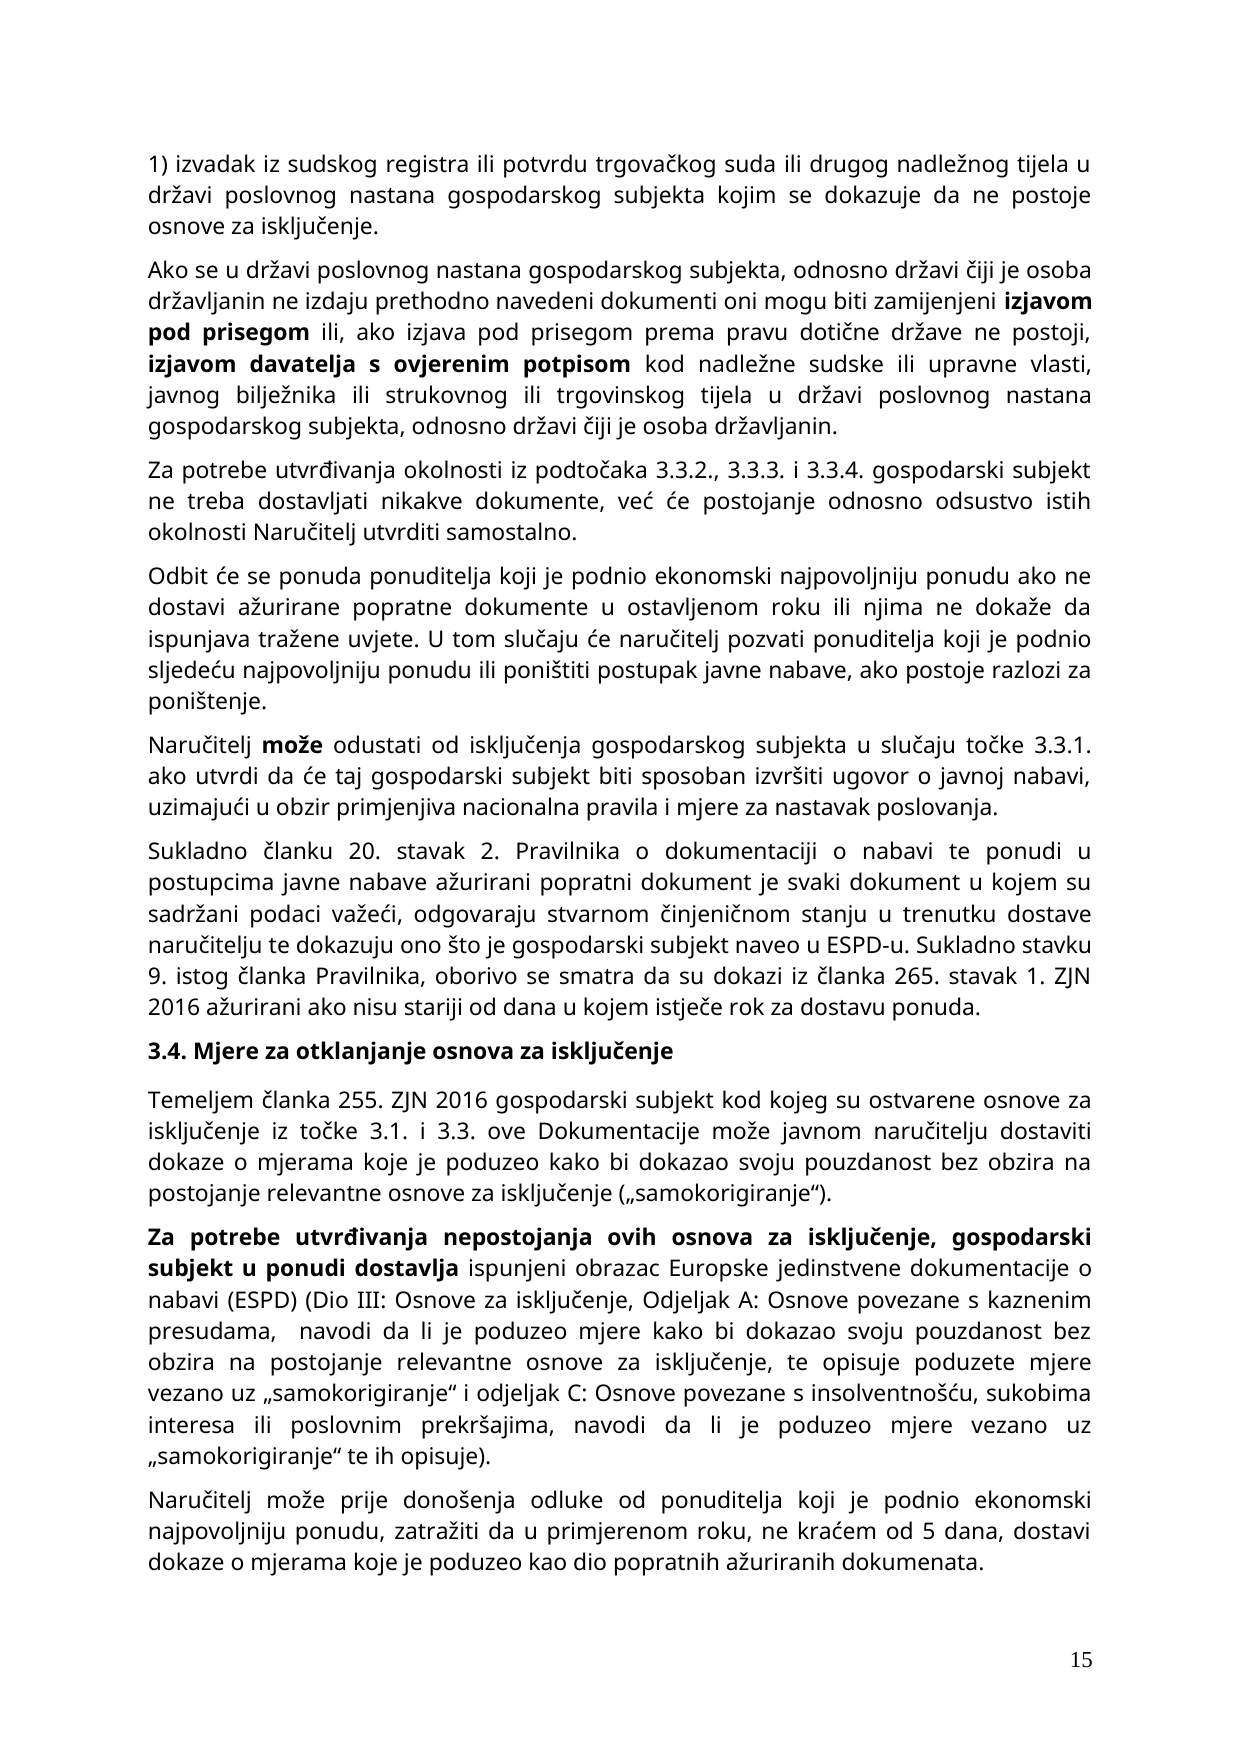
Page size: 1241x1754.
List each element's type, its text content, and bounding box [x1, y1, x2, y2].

text Odbit će se ponuda ponuditelja koji je podnio ekonomski najpovoljniju ponudu ako ne dostavi ažurirane popratne dokumente u ostavljenom roku ili njima ne dokaže da ispunjava tražene uvjete. U tom slučaju će naručitelj pozvati ponuditelja koji je podnio sljedeću najpovoljniju ponudu ili poništiti postupak javne nabave, ako postoje razlozi za poništenje. [148, 560, 1093, 716]
text Za potrebe utvrđivanja okolnosti iz podtočaka 3.3.2., 3.3.3. i 3.3.4. gospodarski subjekt ne treba dostavljati nikakve dokumente, već će postojanje odnosno odsustvo istih okolnosti Naručitelj utvrditi samostalno. [148, 454, 1093, 548]
text Ako se u državi poslovnog nastana gospodarskog subjekta, odnosno državi čiji je osoba državljanin ne izdaju prethodno navedeni dokumenti oni mogu biti zamijenjeni izjavom pod prisegom ili, ako izjava pod prisegom prema pravu dotične države ne postoji, izjavom davatelja s ovjerenim potpisom kod nadležne sudske ili upravne vlasti, javnog bilježnika ili strukovnog ili trgovinskog tijela u državi poslovnog nastana gospodarskog subjekta, odnosno državi čiji je osoba državljanin. [148, 254, 1093, 441]
text 1) izvadak iz sudskog registra ili potvrdu trgovačkog suda ili drugog nadležnog tijela u državi poslovnog nastana gospodarskog subjekta kojim se dokazuje da ne postoje osnove za isključenje. [148, 148, 1093, 241]
text Sukladno članku 20. stavak 2. Pravilnika o dokumentaciji o nabavi te ponudi u postupcima javne nabave ažurirani popratni dokument je svaki dokument u kojem su sadržani podaci važeći, odgovaraju stvarnom činjeničnom stanju u trenutku dostave naručitelju te dokazuju ono što je gospodarski subjekt naveo u ESPD-u. Sukladno stavku 9. istog članka Pravilnika, oborivo se smatra da su dokazi iz članka 265. stavak 1. ZJN 2016 ažurirani ako nisu stariji od dana u kojem istječe rok za dostavu ponuda. [148, 835, 1093, 1023]
text 3.4. Mjere za otklanjanje osnova za isključenje [148, 1035, 1093, 1066]
text Naručitelj može prije donošenja odluke od ponuditelja koji je podnio ekonomski najpovoljniju ponudu, zatražiti da u primjerenom roku, ne kraćem od 5 dana, dostavi dokaze o mjerama koje je poduzeo kao dio popratnih ažuriranih dokumenata. [148, 1483, 1093, 1577]
text Za potrebe utvrđivanja nepostojanja ovih osnova za isključenje, gospodarski subjekt u ponudi dostavlja ispunjeni obrazac Europske jedinstvene dokumentacije o nabavi (ESPD) (Dio III: Osnove za isključenje, Odjeljak A: Osnove povezane s kaznenim presudama, navodi da li je poduzeo mjere kako bi dokazao svoju pouzdanost bez obzira na postojanje relevantne osnove za isključenje, te opisuje poduzete mjere vezano uz „samokorigiranje“ i odjeljak C: Osnove povezane s insolventnošću, sukobima interesa ili poslovnim prekršajima, navodi da li je poduzeo mjere vezano uz „samokorigiranje“ te ih opisuje). [148, 1221, 1093, 1471]
text Temeljem članka 255. ZJN 2016 gospodarski subjekt kod kojeg su ostvarene osnove za isključenje iz točke 3.1. i 3.3. ove Dokumentacije može javnom naručitelju dostaviti dokaze o mjerama koje je poduzeo kako bi dokazao svoju pouzdanost bez obzira na postojanje relevantne osnove za isključenje („samokorigiranje“). [148, 1083, 1093, 1208]
text Naručitelj može odustati od isključenja gospodarskog subjekta u slučaju točke 3.3.1. ako utvrdi da će taj gospodarski subjekt biti sposoban izvršiti ugovor o javnoj nabavi, uzimajući u obzir primjenjiva nacionalna pravila i mjere za nastavak poslovanja. [148, 729, 1093, 823]
